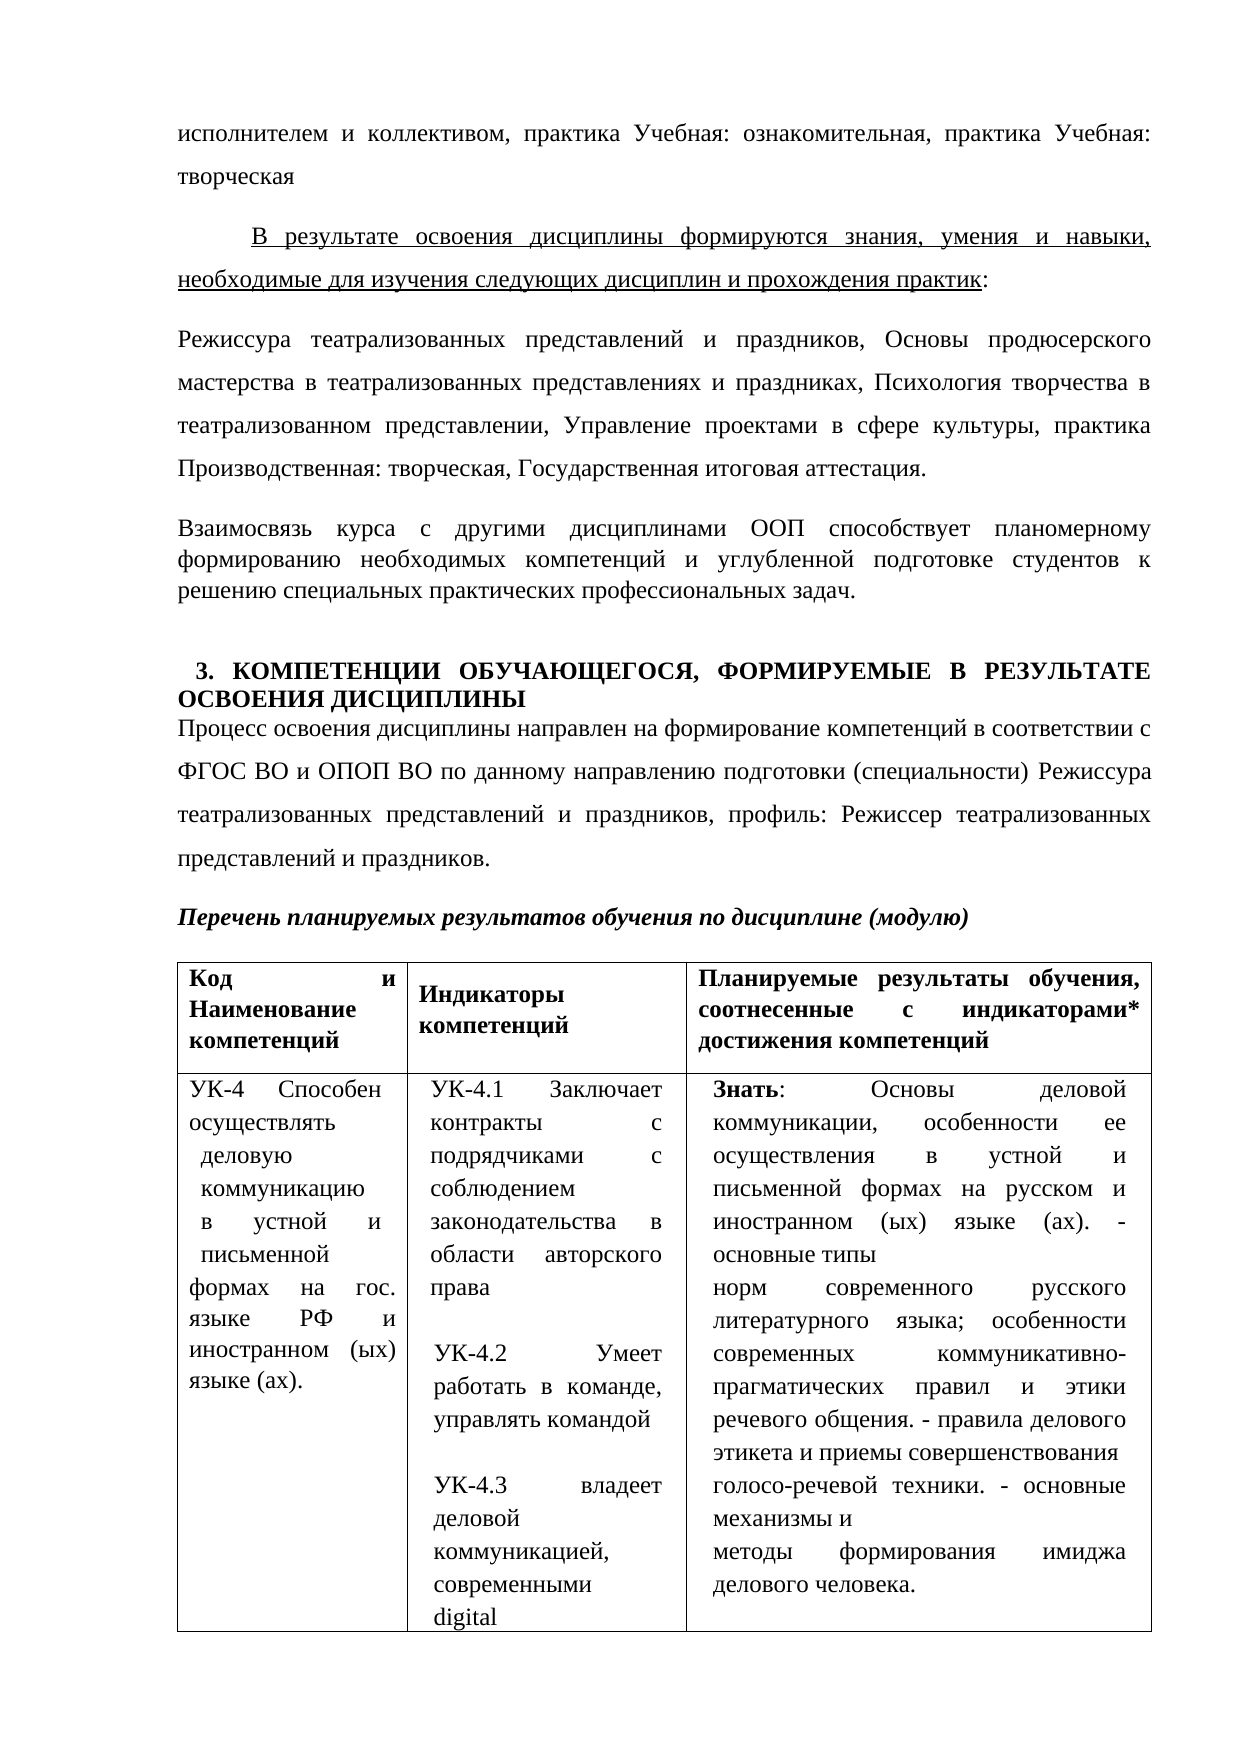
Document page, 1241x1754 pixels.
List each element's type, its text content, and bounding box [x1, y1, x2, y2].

table_header Индикаторы компетенций [408, 963, 686, 1073]
text 3. КОМПЕТЕНЦИИ ОБУЧАЮЩЕГОСЯ, ФОРМИРУЕМЫЕ В РЕЗУЛЬТАТЕ ОСВОЕНИЯ ДИСЦИПЛИНЫ [177, 656, 1152, 713]
text Процесс освоения дисциплины направлен на формирование компетенций в соответствии с ФГОС ВО и ОПОП ВО по данному направлению подготовки (специальности) Режиссура театрализованных представлений и праздников, профиль: Режиссер театрализованных представлений и праздников. [177, 713, 1152, 871]
text Перечень планируемых результатов обучения по дисциплине (модулю) [177, 902, 1152, 931]
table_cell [687, 1074, 1151, 1631]
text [177, 118, 1152, 190]
text Взаимосвязь курса с другими дисциплинами ООП способствует планомерному формированию необходимых компетенций и углубленной подготовке студентов к решению специальных практических профессиональных задач. [177, 513, 1152, 604]
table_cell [178, 1074, 407, 1631]
table_header Планируемые результаты обучения, соотнесенные с индикаторами* достижения компетенций [687, 963, 1151, 1073]
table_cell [408, 1074, 686, 1631]
text В результате освоения дисциплины формируются знания, умения и навыки, необходимые для изучения следующих дисциплин и прохождения практик: [177, 221, 1152, 293]
table_header Код и Наименование компетенций [178, 963, 407, 1073]
text Режиссура театрализованных представлений и праздников, Основы продюсерского мастерства в театрализованных представлениях и праздниках, Психология творчества в театрализованном представлении, Управление проектами в сфере культуры, практика Производственная: творческая, Государственная итоговая аттестация. [177, 324, 1152, 482]
